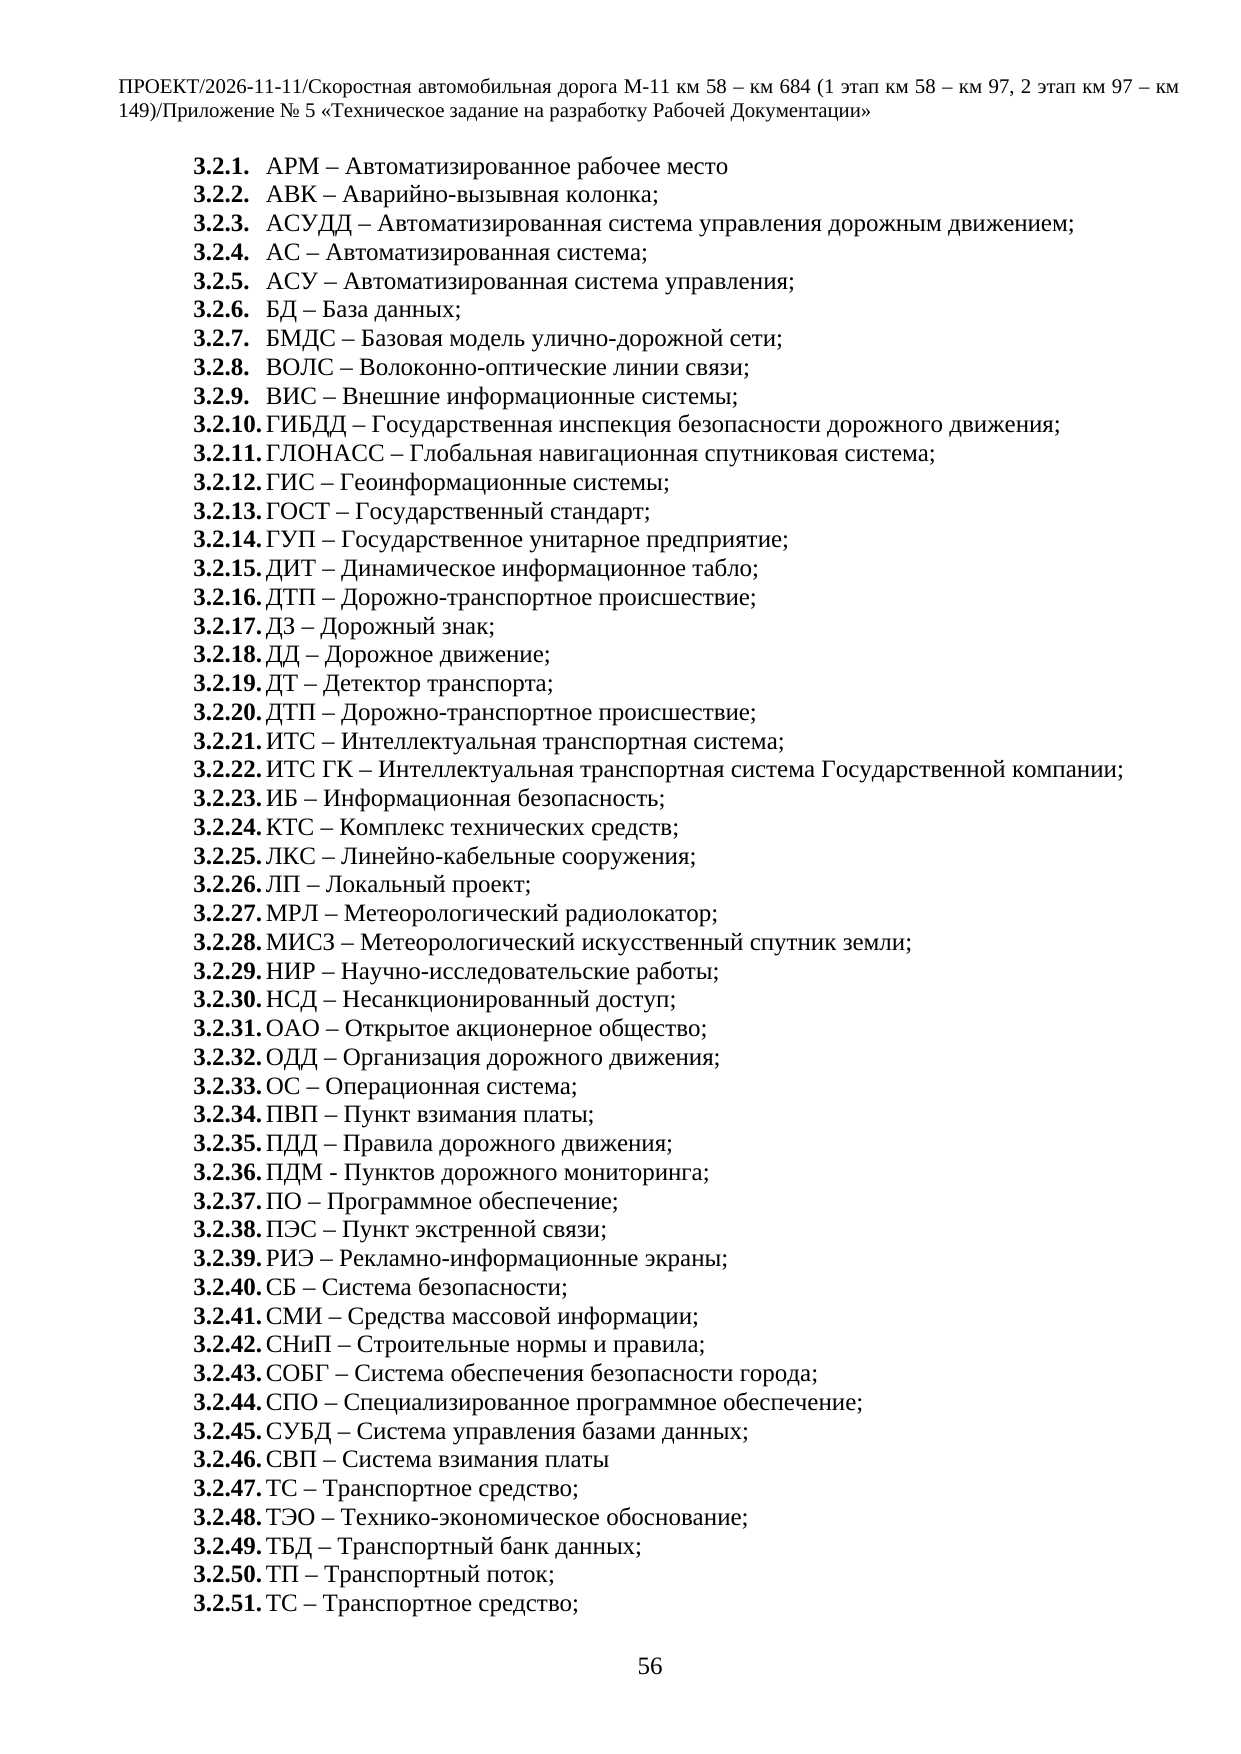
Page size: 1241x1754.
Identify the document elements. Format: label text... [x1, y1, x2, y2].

list ОАО – Открытое акционерное общество; [193, 1013, 1181, 1042]
list СОБГ – Система обеспечения безопасности города; [193, 1358, 1181, 1387]
list ЛКС – Линейно-кабельные сооружения; [193, 841, 1181, 869]
list ГУП – Государственное унитарное предприятие; [193, 524, 1181, 553]
list АСУДД – Автоматизированная система управления дорожным движением; [193, 208, 1181, 237]
list ПДД – Правила дорожного движения; [193, 1128, 1181, 1157]
list БД – База данных; [193, 294, 1181, 323]
list ДТП – Дорожно-транспортное происшествие; [193, 697, 1181, 726]
list АС – Автоматизированная система; [193, 237, 1181, 266]
list АВК – Аварийно-вызывная колонка; [193, 179, 1181, 208]
list НИР – Научно-исследовательские работы; [193, 956, 1181, 984]
list ВОЛС – Волоконно-оптические линии связи; [193, 352, 1181, 381]
list ДТП – Дорожно-транспортное происшествие; [193, 582, 1181, 611]
list СБ – Система безопасности; [193, 1272, 1181, 1301]
list КТС – Комплекс технических средств; [193, 812, 1181, 841]
list МИСЗ – Метеорологический искусственный спутник земли; [193, 927, 1181, 956]
list ТС – Транспортное средство; [193, 1473, 1181, 1502]
list ДД – Дорожное движение; [193, 639, 1181, 668]
list ТЭО – Технико-экономическое обоснование; [193, 1502, 1181, 1531]
list НСД – Несанкционированный доступ; [193, 984, 1181, 1013]
list ВИС – Внешние информационные системы; [193, 381, 1181, 409]
list ДЗ – Дорожный знак; [193, 611, 1181, 639]
list ГОСТ – Государственный стандарт; [193, 496, 1181, 524]
list ИТС – Интеллектуальная транспортная система; [193, 726, 1181, 754]
list ЛП – Локальный проект; [193, 869, 1181, 898]
list ИБ – Информационная безопасность; [193, 783, 1181, 812]
list СВП – Система взимания платы [193, 1444, 1181, 1473]
list СНиП – Строительные нормы и правила; [193, 1329, 1181, 1358]
list ПЭС – Пункт экстренной связи; [193, 1214, 1181, 1243]
list ТБД – Транспортный банк данных; [193, 1531, 1181, 1559]
list ИТС ГК – Интеллектуальная транспортная система Государственной компании; [193, 754, 1181, 783]
list СПО – Специализированное программное обеспечение; [193, 1387, 1181, 1416]
list ДИТ – Динамическое информационное табло; [193, 553, 1181, 582]
list ТП – Транспортный поток; [193, 1559, 1181, 1588]
list ПО – Программное обеспечение; [193, 1186, 1181, 1214]
list ГИБДД – Государственная инспекция безопасности дорожного движения; [193, 409, 1181, 438]
list ТС – Транспортное средство; [193, 1588, 1181, 1617]
list МРЛ – Метеорологический радиолокатор; [193, 898, 1181, 927]
list СУБД – Система управления базами данных; [193, 1416, 1181, 1444]
list ДТ – Детектор транспорта; [193, 668, 1181, 697]
list ПВП – Пункт взимания платы; [193, 1099, 1181, 1128]
list АСУ – Автоматизированная система управления; [193, 266, 1181, 294]
list БМДС – Базовая модель улично-дорожной сети; [193, 323, 1181, 352]
list АРМ – Автоматизированное рабочее место [193, 151, 1181, 179]
list ОС – Операционная система; [193, 1071, 1181, 1099]
list СМИ – Средства массовой информации; [193, 1301, 1181, 1329]
list ПДМ - Пунктов дорожного мониторинга; [193, 1157, 1181, 1186]
list РИЭ – Рекламно-информационные экраны; [193, 1243, 1181, 1272]
list ГЛОНАСС – Глобальная навигационная спутниковая система; [193, 438, 1181, 467]
list ГИС – Геоинформационные системы; [193, 467, 1181, 496]
list ОДД – Организация дорожного движения; [193, 1042, 1181, 1071]
